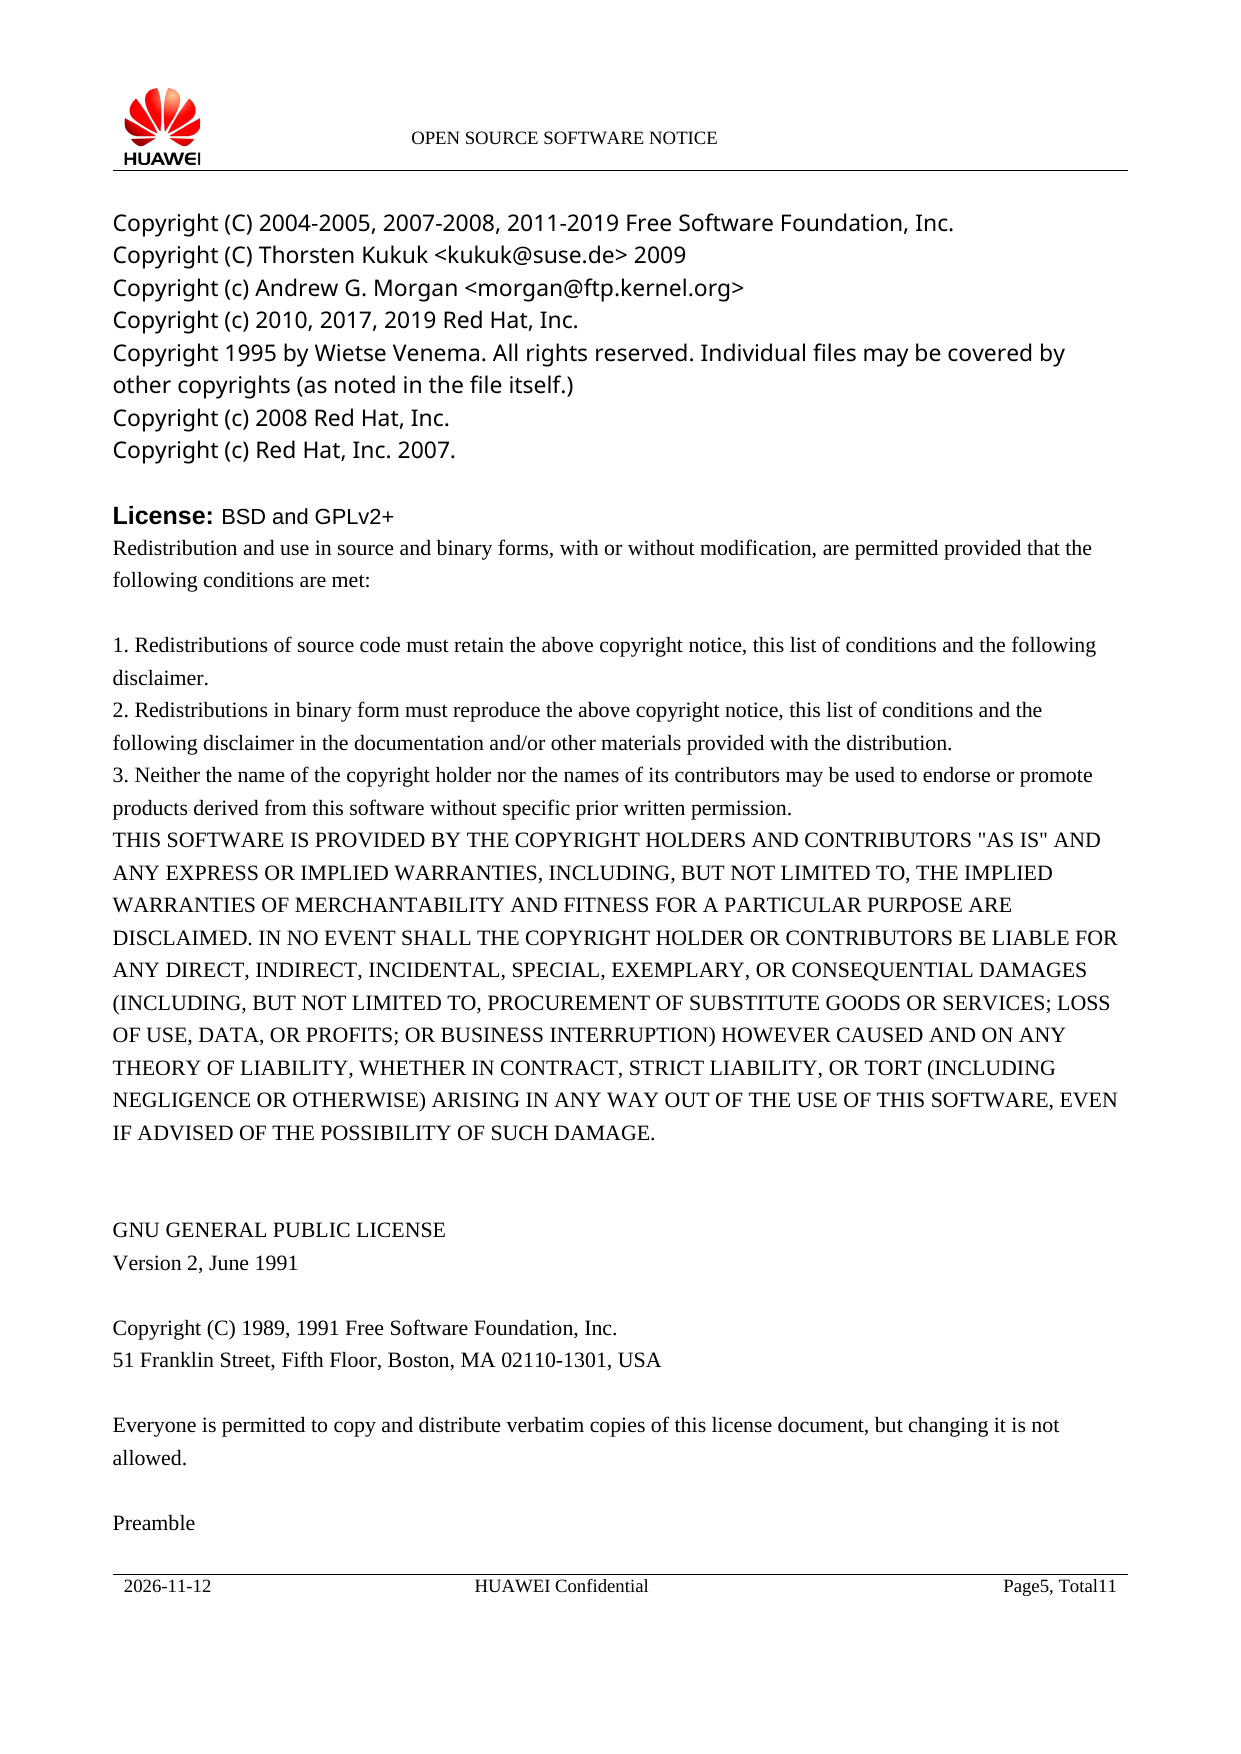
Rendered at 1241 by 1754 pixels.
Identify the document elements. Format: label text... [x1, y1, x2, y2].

picture [124, 88, 201, 165]
text 1. Redistributions of source code must retain the above copyright notice, this list of conditions and the following disclaimer. [112, 629, 1128, 694]
text License: BSD and GPLv2+ [112, 499, 1128, 531]
text 3. Neither the name of the copyright holder nor the names of its contributors may be used to endorse or promote products derived from this software without specific prior written permission. [112, 759, 1128, 824]
text Redistribution and use in source and binary forms, with or without modification, are permitted provided that the following conditions are met: [112, 531, 1128, 596]
text 2. Redistributions in binary form must reproduce the above copyright notice, this list of conditions and the following disclaimer in the documentation and/or other materials provided with the distribution. [112, 694, 1128, 759]
